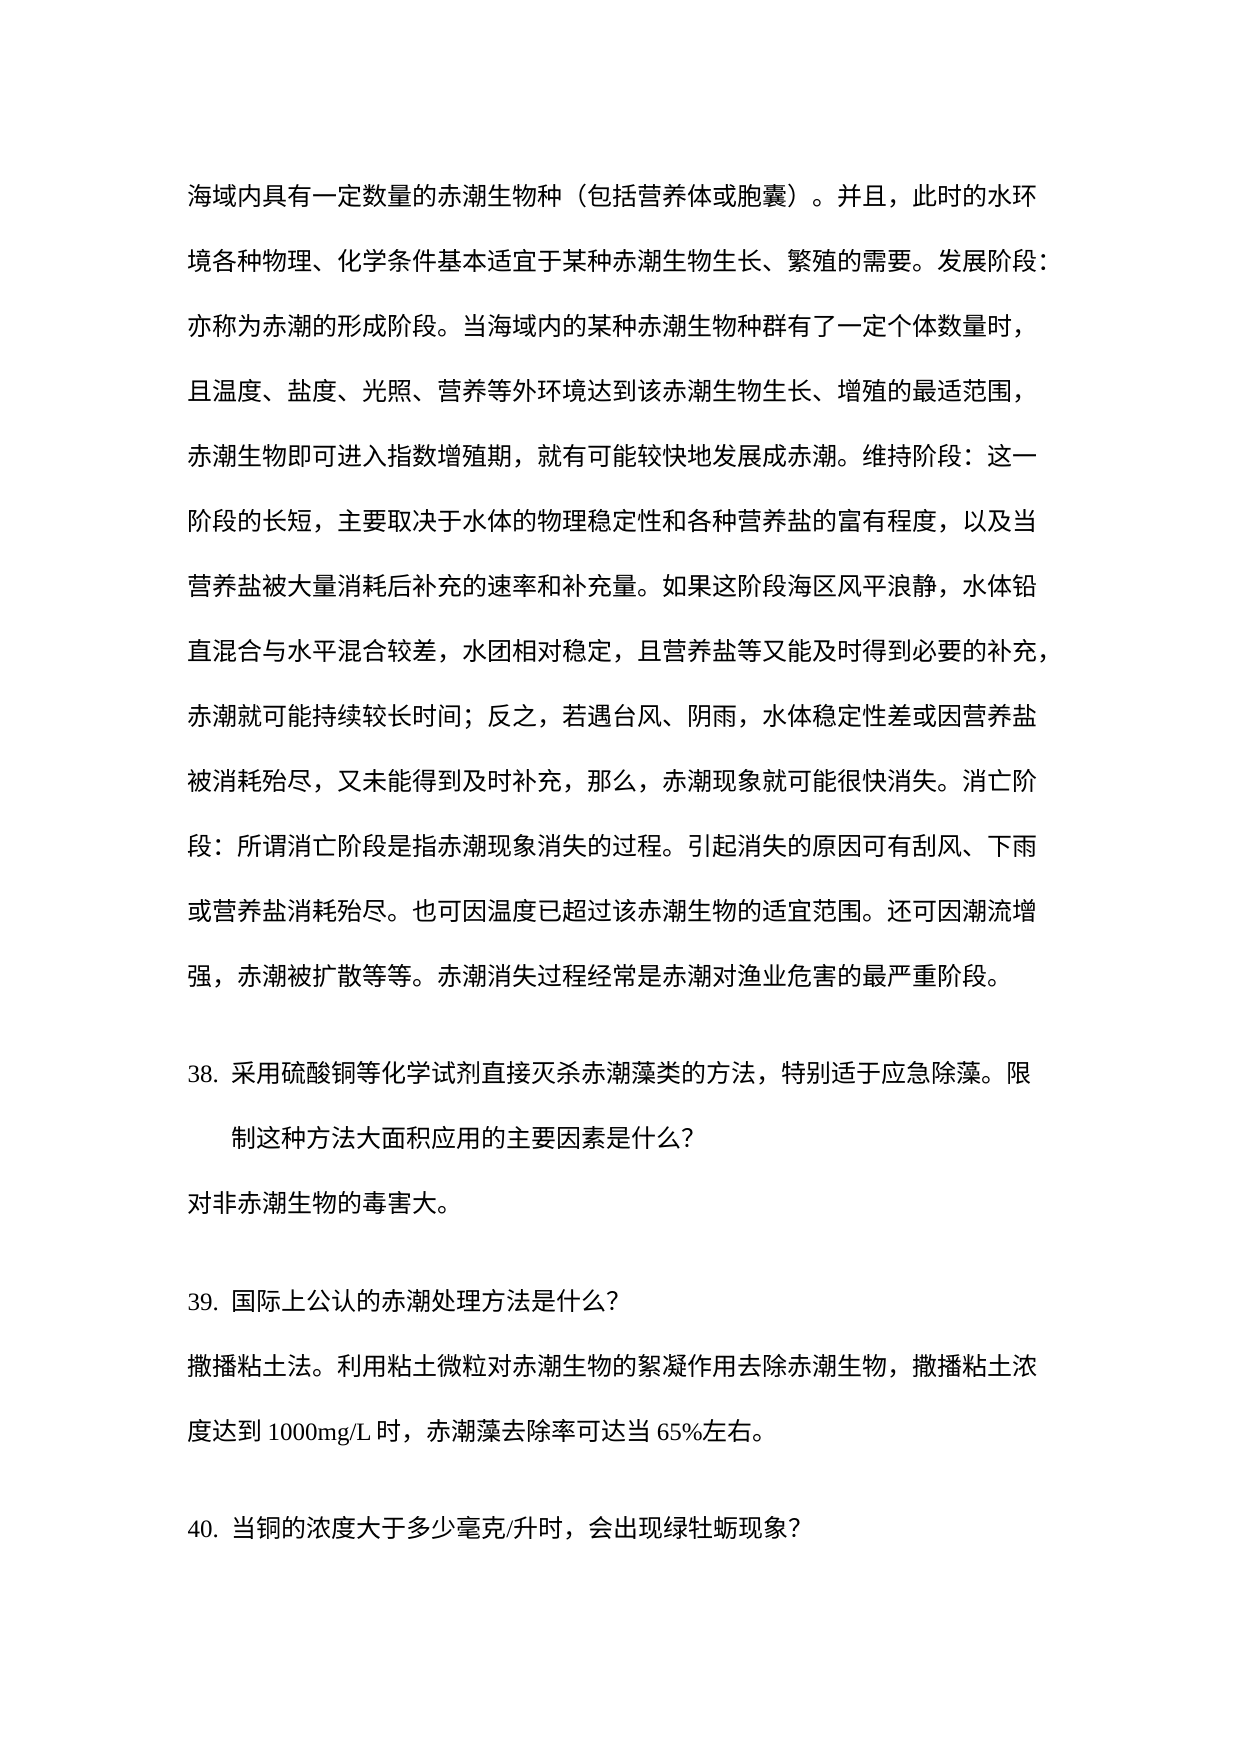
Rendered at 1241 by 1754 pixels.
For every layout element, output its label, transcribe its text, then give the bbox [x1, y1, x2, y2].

list 国际上公认的赤潮处理方法是什么？ [187, 1267, 1053, 1332]
list 采用硫酸铜等化学试剂直接灭杀赤潮藻类的方法，特别适于应急除藻。限制这种方法大面积应用的主要因素是什么？ [187, 1039, 1053, 1169]
text 撒播粘土法。利用粘土微粒对赤潮生物的絮凝作用去除赤潮生物，撒播粘土浓度达到1000mg/L时，赤潮藻去除率可达当65%左右。 [187, 1332, 1053, 1462]
text 海域内具有一定数量的赤潮生物种（包括营养体或胞囊）。并且，此时的水环境各种物理、化学条件基本适宜于某种赤潮生物生长、繁殖的需要。发展阶段：亦称为赤潮的形成阶段。当海域内的某种赤潮生物种群有了一定个体数量时，且温度、盐度、光照、营养等外环境达到该赤潮生物生长、增殖的最适范围，赤潮生物即可进入指数增殖期，就有可能较快地发展成赤潮。维持阶段：这一阶段的长短，主要取决于水体的物理稳定性和各种营养盐的富有程度，以及当营养盐被大量消耗后补充的速率和补充量。如果这阶段海区风平浪静，水体铅直混合与水平混合较差，水团相对稳定，且营养盐等又能及时得到必要的补充，赤潮就可能持续较长时间；反之，若遇台风、阴雨，水体稳定性差或因营养盐被消耗殆尽，又未能得到及时补充，那么，赤潮现象就可能很快消失。消亡阶段：所谓消亡阶段是指赤潮现象消失的过程。引起消失的原因可有刮风、下雨或营养盐消耗殆尽。也可因温度已超过该赤潮生物的适宜范围。还可因潮流增强，赤潮被扩散等等。赤潮消失过程经常是赤潮对渔业危害的最严重阶段。 [187, 162, 1053, 1007]
text 对非赤潮生物的毒害大。 [187, 1169, 1053, 1234]
list 当铜的浓度大于多少毫克/升时，会出现绿牡蛎现象？ [187, 1494, 1053, 1559]
